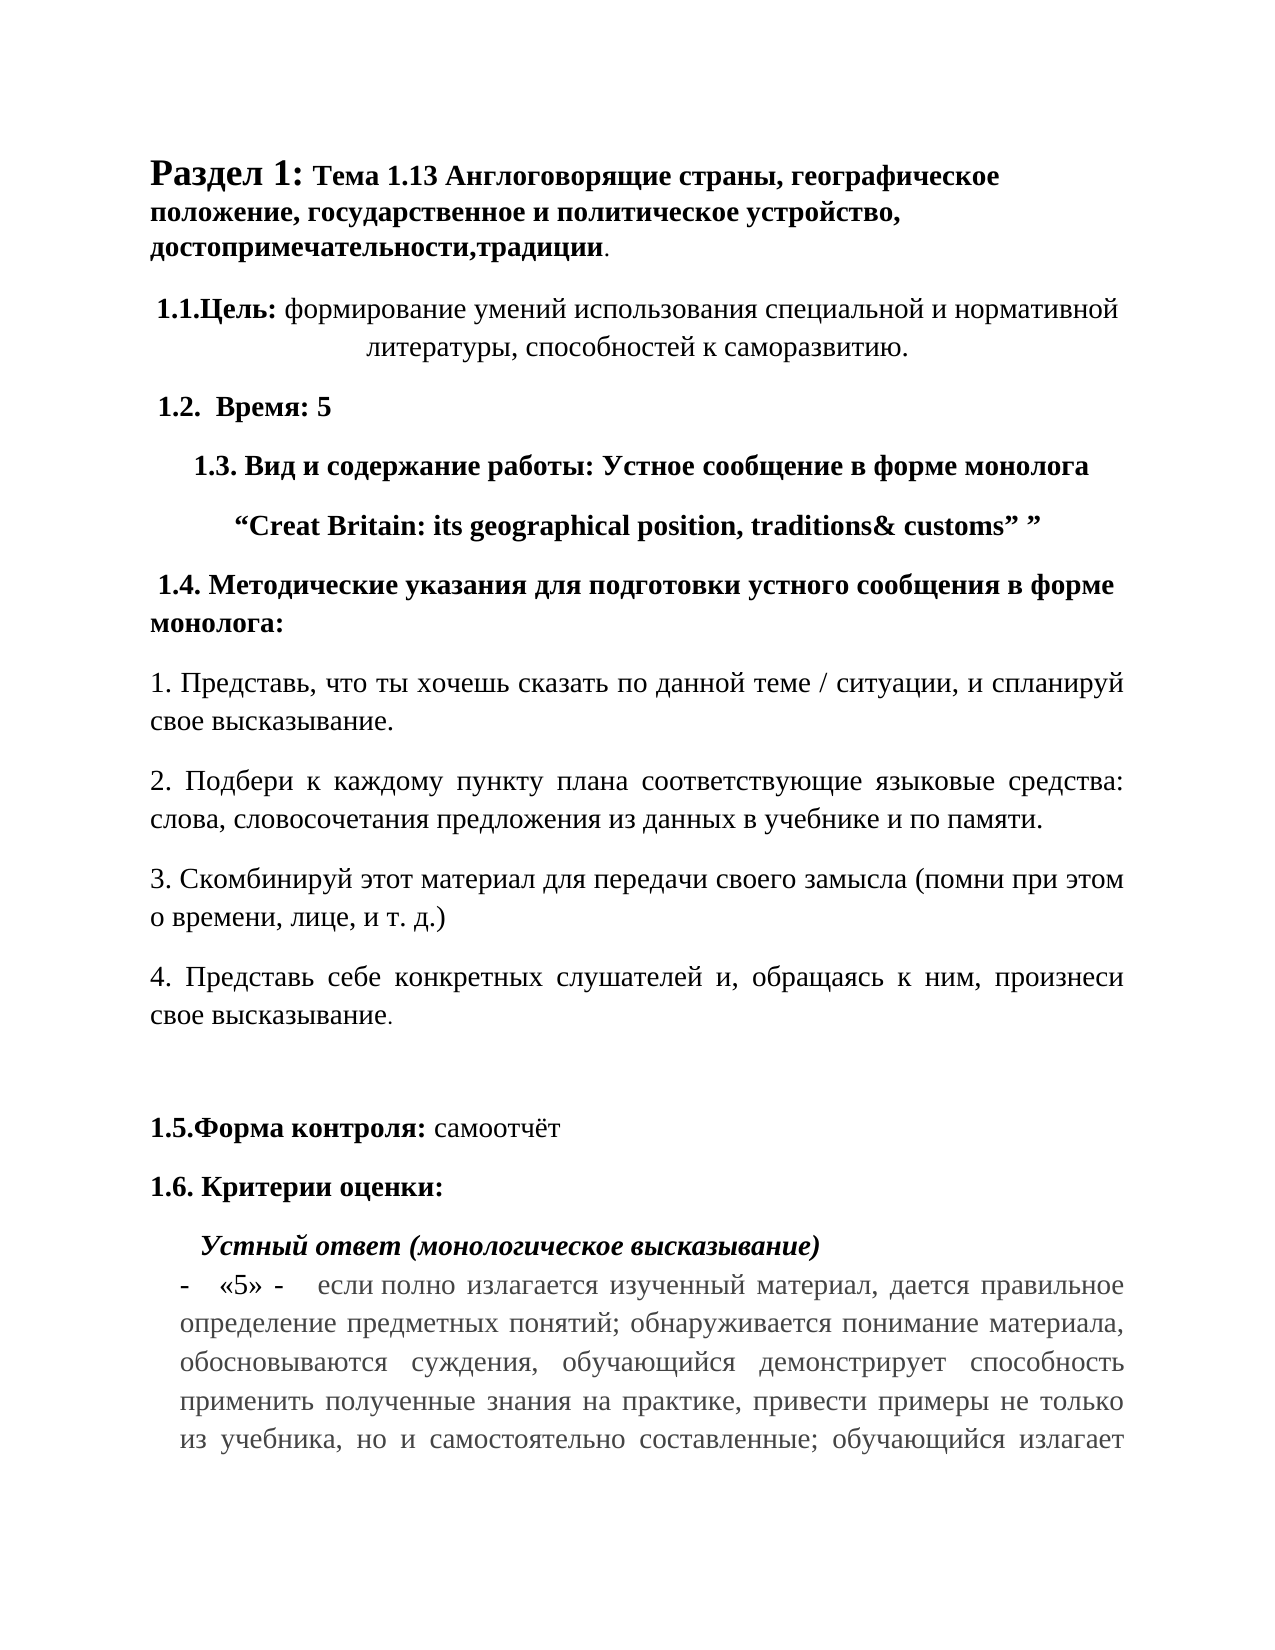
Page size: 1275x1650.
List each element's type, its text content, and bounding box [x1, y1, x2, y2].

text 1. Представь, что ты хочешь сказать по данной теме / ситуации, и спланируй свое высказывание. [150, 665, 1125, 737]
text 1.4. Методические указания для подготовки устного сообщения в форме монолога: [150, 567, 1125, 639]
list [179, 1267, 1125, 1455]
text 4. Представь себе конкретных слушателей и, обращаясь к ним, произнеси свое высказывание. [150, 959, 1125, 1031]
text 1.5.Форма контроля: самоотчёт [150, 1110, 1125, 1143]
text Раздел 1: Тема 1.13 Англоговорящие страны, географическое положение, государственное и политическое устройство, достопримечательности,традиции. [150, 150, 1125, 262]
text 3. Скомбинируй этот материал для передачи своего замысла (помни при этом о времени, лице, и т. д.) [150, 861, 1125, 933]
text 1.1.Цель: формирование умений использования специальной и нормативной литературы, способностей к саморазвитию. [150, 291, 1125, 363]
text Устный ответ (монологическое высказывание) [199, 1228, 1125, 1262]
text 2. Подбери к каждому пункту плана соответствующие языковые средства: слова, словосочетания предложения из данных в учебнике и по памяти. [150, 763, 1125, 835]
text “Creat Britain: its geographical position, traditions& customs” ” [150, 508, 1125, 541]
text 1.3. Вид и содержание работы: Устное сообщениe в форме монолога [150, 448, 1125, 482]
text 1.2. Время: 5 [150, 389, 1125, 422]
text 1.6. Критерии оценки: [150, 1169, 1125, 1203]
